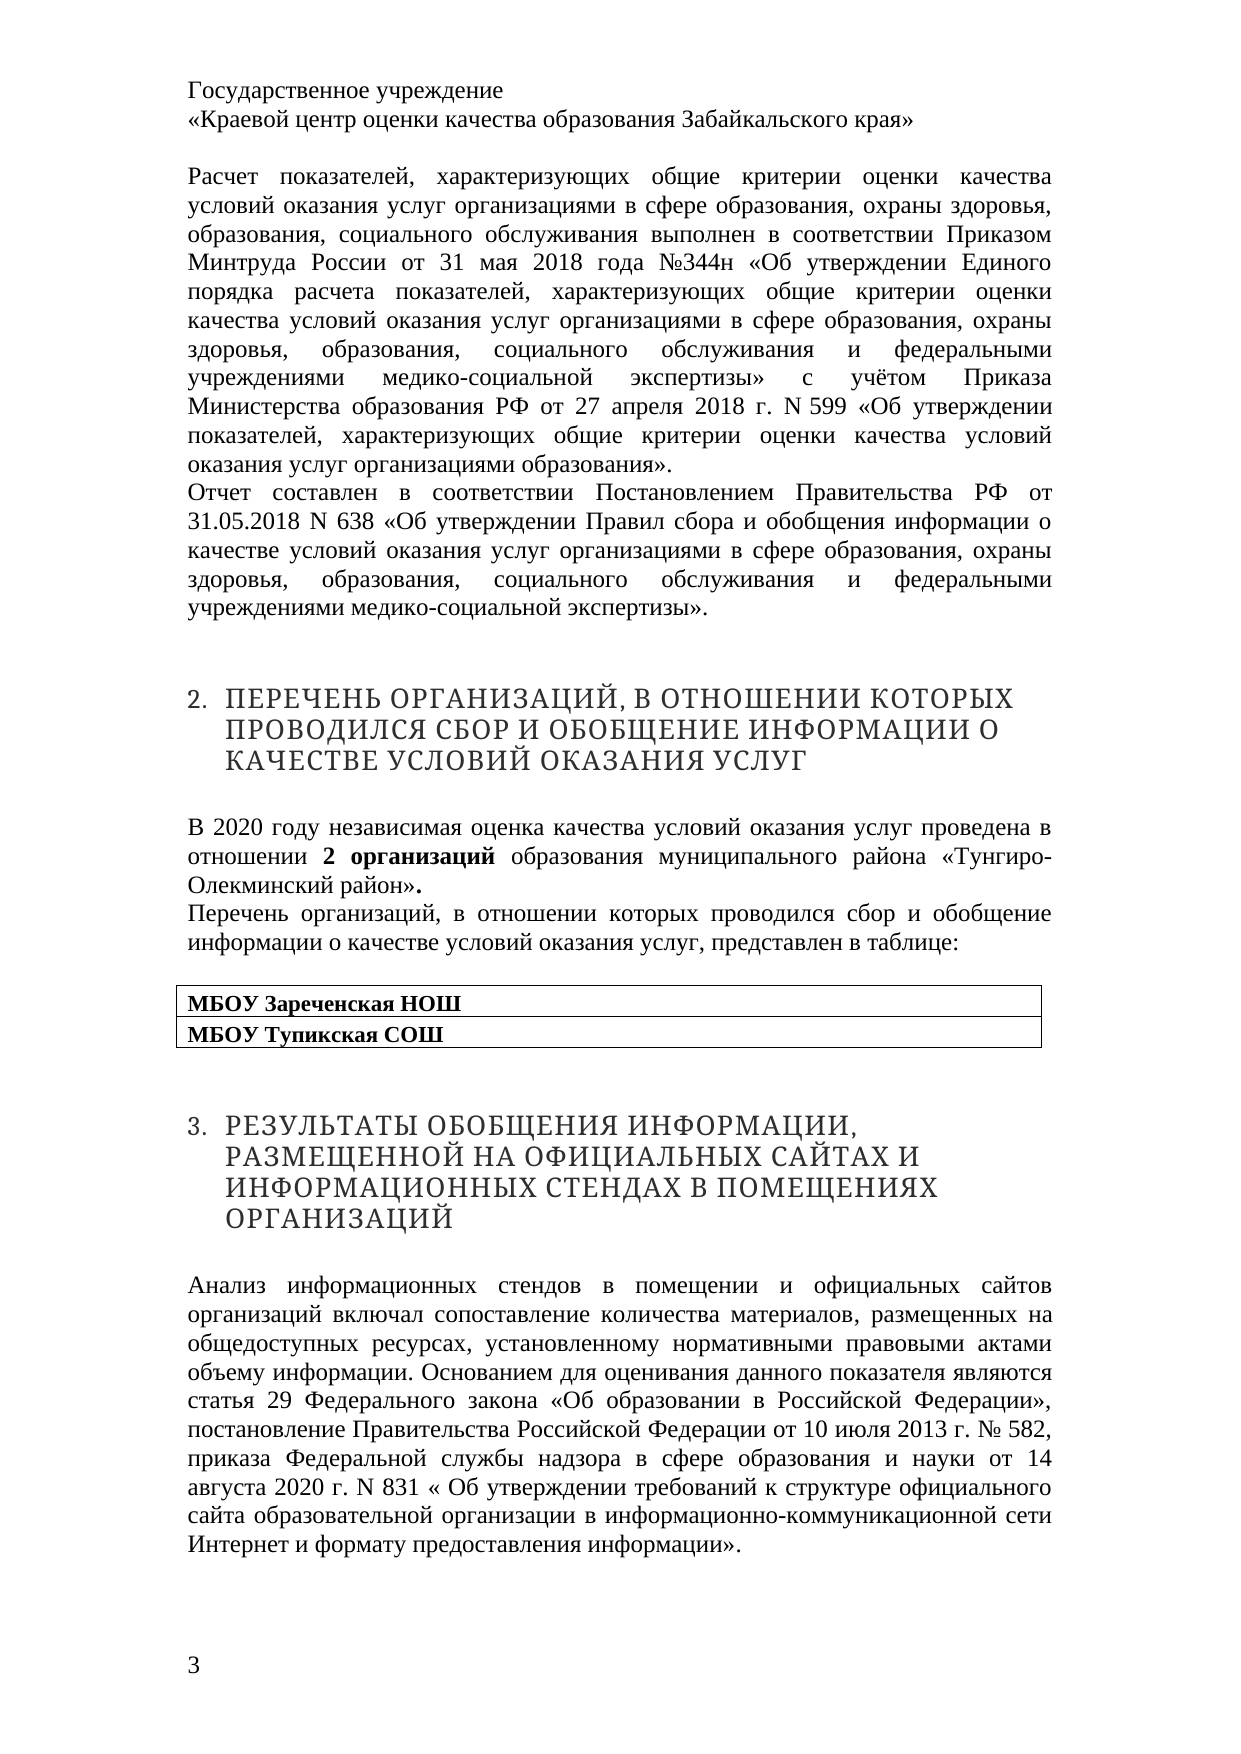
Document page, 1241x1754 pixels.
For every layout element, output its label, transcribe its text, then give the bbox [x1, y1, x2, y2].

text Перечень организаций, в отношении которых проводился сбор и обобщение информации о качестве условий оказания услуг, представлен в таблице: [187, 898, 1053, 956]
text Отчет составлен в соответствии Постановлением Правительства РФ от 31.05.2018 N 638 «Об утверждении Правил сбора и обобщения информации о качестве условий оказания услуг организациями в сфере образования, охраны здоровья, образования, социального обслуживания и федеральными учреждениями медико-социальной экспертизы». [187, 477, 1053, 621]
text Расчет показателей, характеризующих общие критерии оценки качества условий оказания услуг организациями в сфере образования, охраны здоровья, образования, социального обслуживания выполнен в соответствии Приказом Минтруда России от 31 мая 2018 года №344н «Об утверждении Единого порядка расчета показателей, характеризующих общие критерии оценки качества условий оказания услуг организациями в сфере образования, охраны здоровья, образования, социального обслуживания и федеральными учреждениями медико-социальной экспертизы» с учётом Приказа Министерства образования РФ от 27 апреля 2018 г. N 599 «Об утверждении показателей, характеризующих общие критерии оценки качества условий оказания услуг организациями образования». [187, 161, 1053, 477]
table_cell МБОУ Тупикская СОШ [177, 1017, 1041, 1047]
subtitle результаты обобщения информации, размещенной на официальных сайтах и информационных стендах в помещениях организаций [187, 1111, 1053, 1235]
text В 2020 году независимая оценка качества условий оказания услуг проведена в отношении 2 организаций образования муниципального района «Тунгиро-Олекминский район». [187, 812, 1053, 898]
subtitle Перечень организаций, в отношении которых проводился сбор и обобщение информации о качестве условий оказания услуг [187, 684, 1053, 777]
text Анализ информационных стендов в помещении и официальных сайтов организаций включал сопоставление количества материалов, размещенных на общедоступных ресурсах, установленному нормативными правовыми актами объему информации. Основанием для оценивания данного показателя являются статья 29 Федерального закона «Об образовании в Российской Федерации», постановление Правительства Российской Федерации от 10 июля 2013 г. № 582, приказа Федеральной службы надзора в сфере образования и науки от 14 августа 2020 г. N 831 « Об утверждении требований к структуре официального сайта образовательной организации в информационно-коммуникационной сети Интернет и формату предоставления информации». [187, 1270, 1053, 1558]
table_header МБОУ Зареченская НОШ [177, 986, 1041, 1016]
